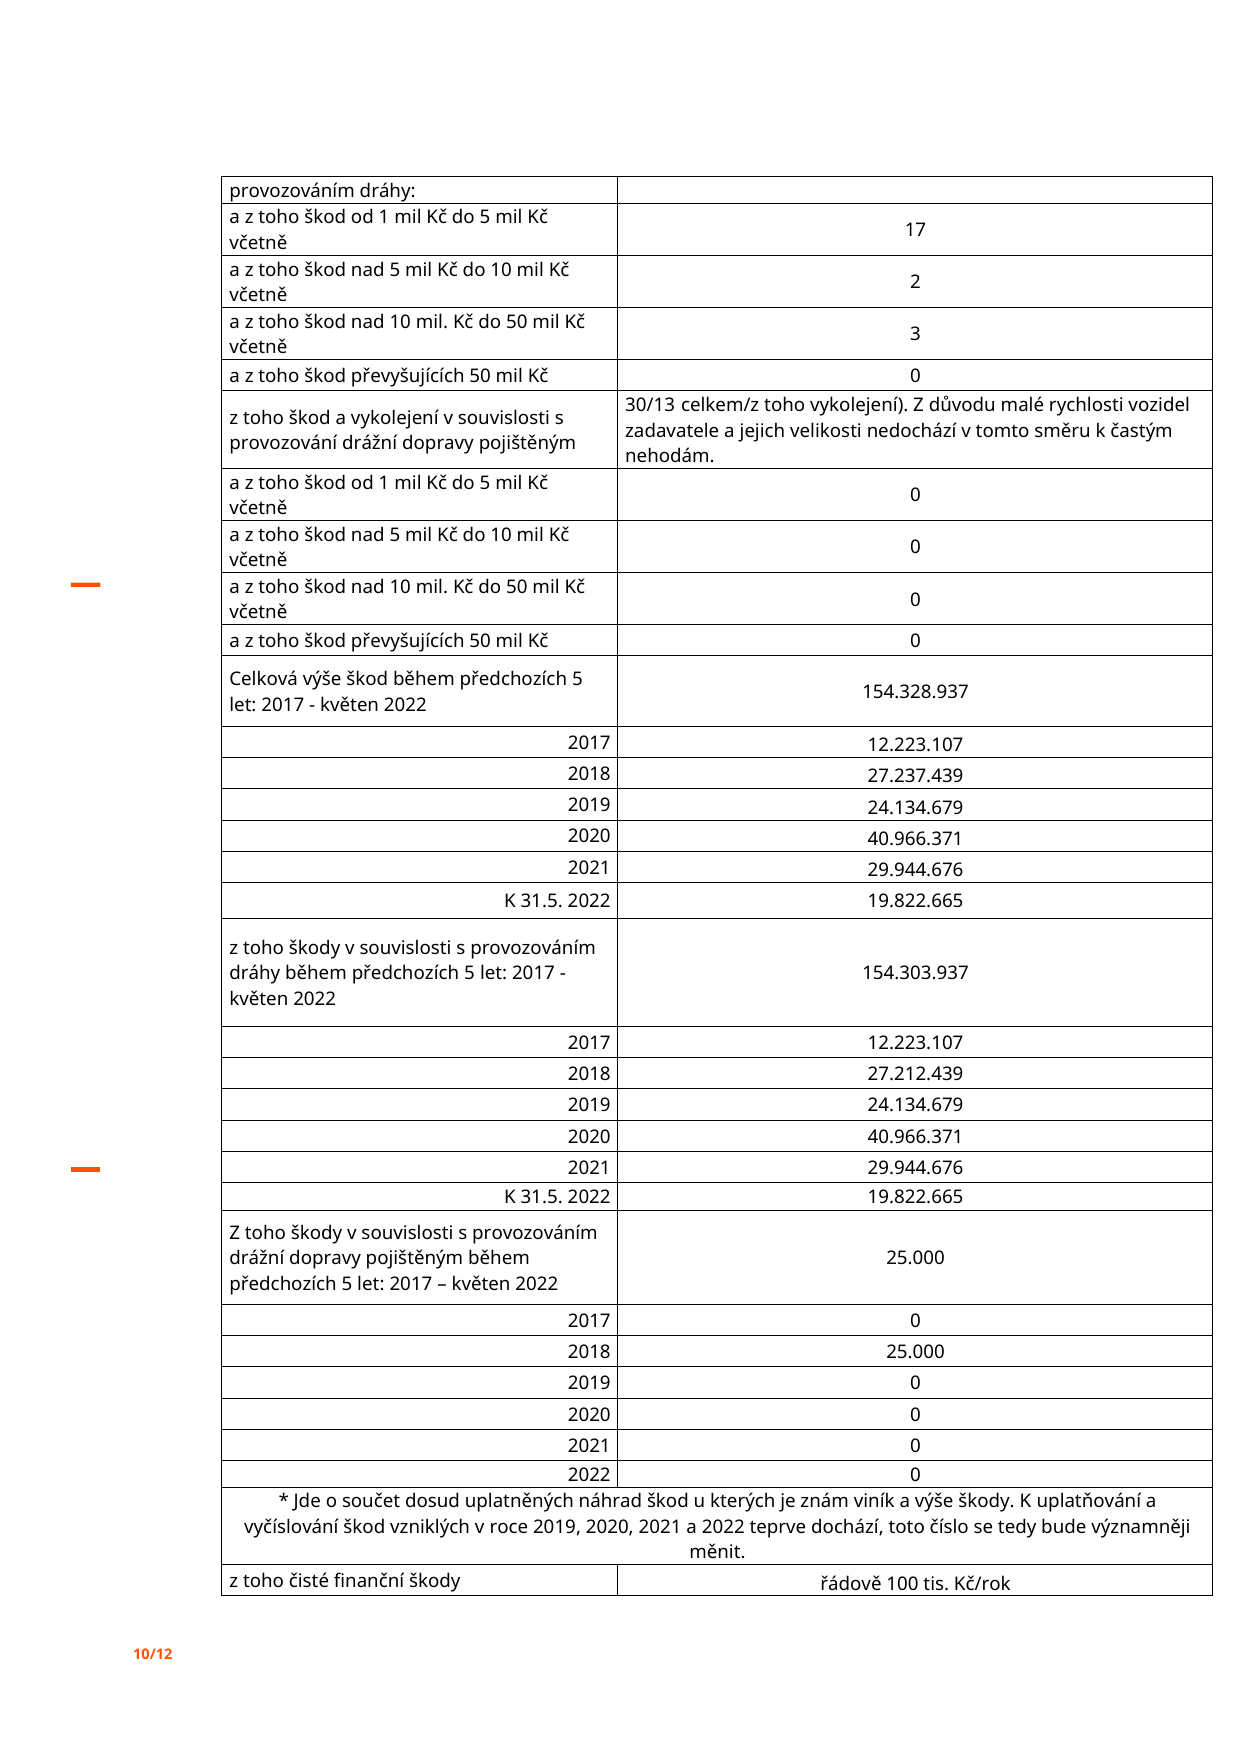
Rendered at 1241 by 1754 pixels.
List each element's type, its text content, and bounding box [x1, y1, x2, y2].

table_cell a z toho škod nad 5 mil Kč do 10 mil Kč včetně [222, 256, 617, 307]
table_cell 19.822.665 [618, 883, 1212, 918]
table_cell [222, 177, 617, 203]
table_cell 40.966.371 [618, 821, 1212, 851]
table_cell z toho škody v souvislosti s provozováním dráhy během předchozích 5 let: 2017 - květen 2022 [222, 919, 617, 1026]
table_cell 2019 [222, 1089, 617, 1119]
table_cell 30/13 celkem/z toho vykolejení). Z důvodu malé rychlosti vozidel zadavatele a jejich velikosti nedochází v tomto směru k častým nehodám. [618, 391, 1212, 468]
table_cell 2017 [222, 1027, 617, 1057]
table_cell a z toho škod nad 10 mil. Kč do 50 mil Kč včetně [222, 573, 617, 624]
table_cell 2021 [222, 1430, 617, 1460]
table_cell 154.303.937 [618, 919, 1212, 1026]
table_cell 0 [618, 1305, 1212, 1335]
table_cell 2018 [222, 1058, 617, 1088]
table_cell 40.966.371 [618, 1121, 1212, 1151]
table_cell 2019 [222, 789, 617, 819]
table_cell 2018 [222, 758, 617, 788]
table_cell z toho čisté finanční škody [222, 1565, 617, 1595]
table_cell 24.134.679 [618, 1089, 1212, 1119]
table_cell 2018 [222, 1336, 617, 1366]
table_cell 0 [618, 573, 1212, 624]
table_cell K 31.5. 2022 [222, 1183, 617, 1210]
table_cell a z toho škod nad 5 mil Kč do 10 mil Kč včetně [222, 521, 617, 572]
table_cell Celková výše škod během předchozích 5 let: 2017 - květen 2022 [222, 656, 617, 726]
table_cell 17 [618, 204, 1212, 255]
table_cell a z toho škod převyšujících 50 mil Kč [222, 360, 617, 390]
table_cell 27.237.439 [618, 758, 1212, 788]
table_cell 12.223.107 [618, 1027, 1212, 1057]
table_cell 25.000 [618, 1211, 1212, 1304]
table_cell 0 [618, 360, 1212, 390]
table_cell 2020 [222, 821, 617, 851]
table_cell 0 [618, 521, 1212, 572]
table_cell 2021 [222, 852, 617, 882]
table_cell 29.944.676 [618, 852, 1212, 882]
table_cell 2020 [222, 1121, 617, 1151]
table_cell 24.134.679 [618, 789, 1212, 819]
table_cell 0 [618, 1399, 1212, 1429]
table_cell 154.328.937 [618, 656, 1212, 726]
table_cell 12.223.107 [618, 727, 1212, 757]
table_cell Z toho škody v souvislosti s provozováním drážní dopravy pojištěným během předchozích 5 let: 2017 – květen 2022 [222, 1211, 617, 1304]
table_cell 2 [618, 256, 1212, 307]
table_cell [618, 177, 1212, 203]
table_cell 0 [618, 1461, 1212, 1487]
table_cell 29.944.676 [618, 1152, 1212, 1182]
table_cell 27.212.439 [618, 1058, 1212, 1088]
table_cell 2022 [222, 1461, 617, 1487]
table_cell 0 [618, 625, 1212, 655]
table_cell 19.822.665 [618, 1183, 1212, 1210]
table_cell 0 [618, 469, 1212, 520]
table_cell 2017 [222, 727, 617, 757]
table_cell * Jde o součet dosud uplatněných náhrad škod u kterých je znám viník a výše škody. K uplatňování a vyčíslování škod vzniklých v roce 2019, 2020, 2021 a 2022 teprve dochází, toto číslo se tedy bude významněji měnit. [222, 1488, 1212, 1564]
table_cell z toho škod a vykolejení v souvislosti s provozování drážní dopravy pojištěným [222, 391, 617, 468]
table_cell řádově 100 tis. Kč/rok [618, 1565, 1212, 1595]
table_cell K 31.5. 2022 [222, 883, 617, 918]
table_cell 2017 [222, 1305, 617, 1335]
table_cell 2019 [222, 1367, 617, 1397]
table_cell a z toho škod od 1 mil Kč do 5 mil Kč včetně [222, 204, 617, 255]
table_cell 0 [618, 1367, 1212, 1397]
table_cell a z toho škod od 1 mil Kč do 5 mil Kč včetně [222, 469, 617, 520]
table_cell 0 [618, 1430, 1212, 1460]
table_cell 25.000 [618, 1336, 1212, 1366]
table_cell 2021 [222, 1152, 617, 1182]
table_cell a z toho škod nad 10 mil. Kč do 50 mil Kč včetně [222, 308, 617, 359]
table_cell 3 [618, 308, 1212, 359]
table_cell a z toho škod převyšujících 50 mil Kč [222, 625, 617, 655]
table_cell 2020 [222, 1399, 617, 1429]
